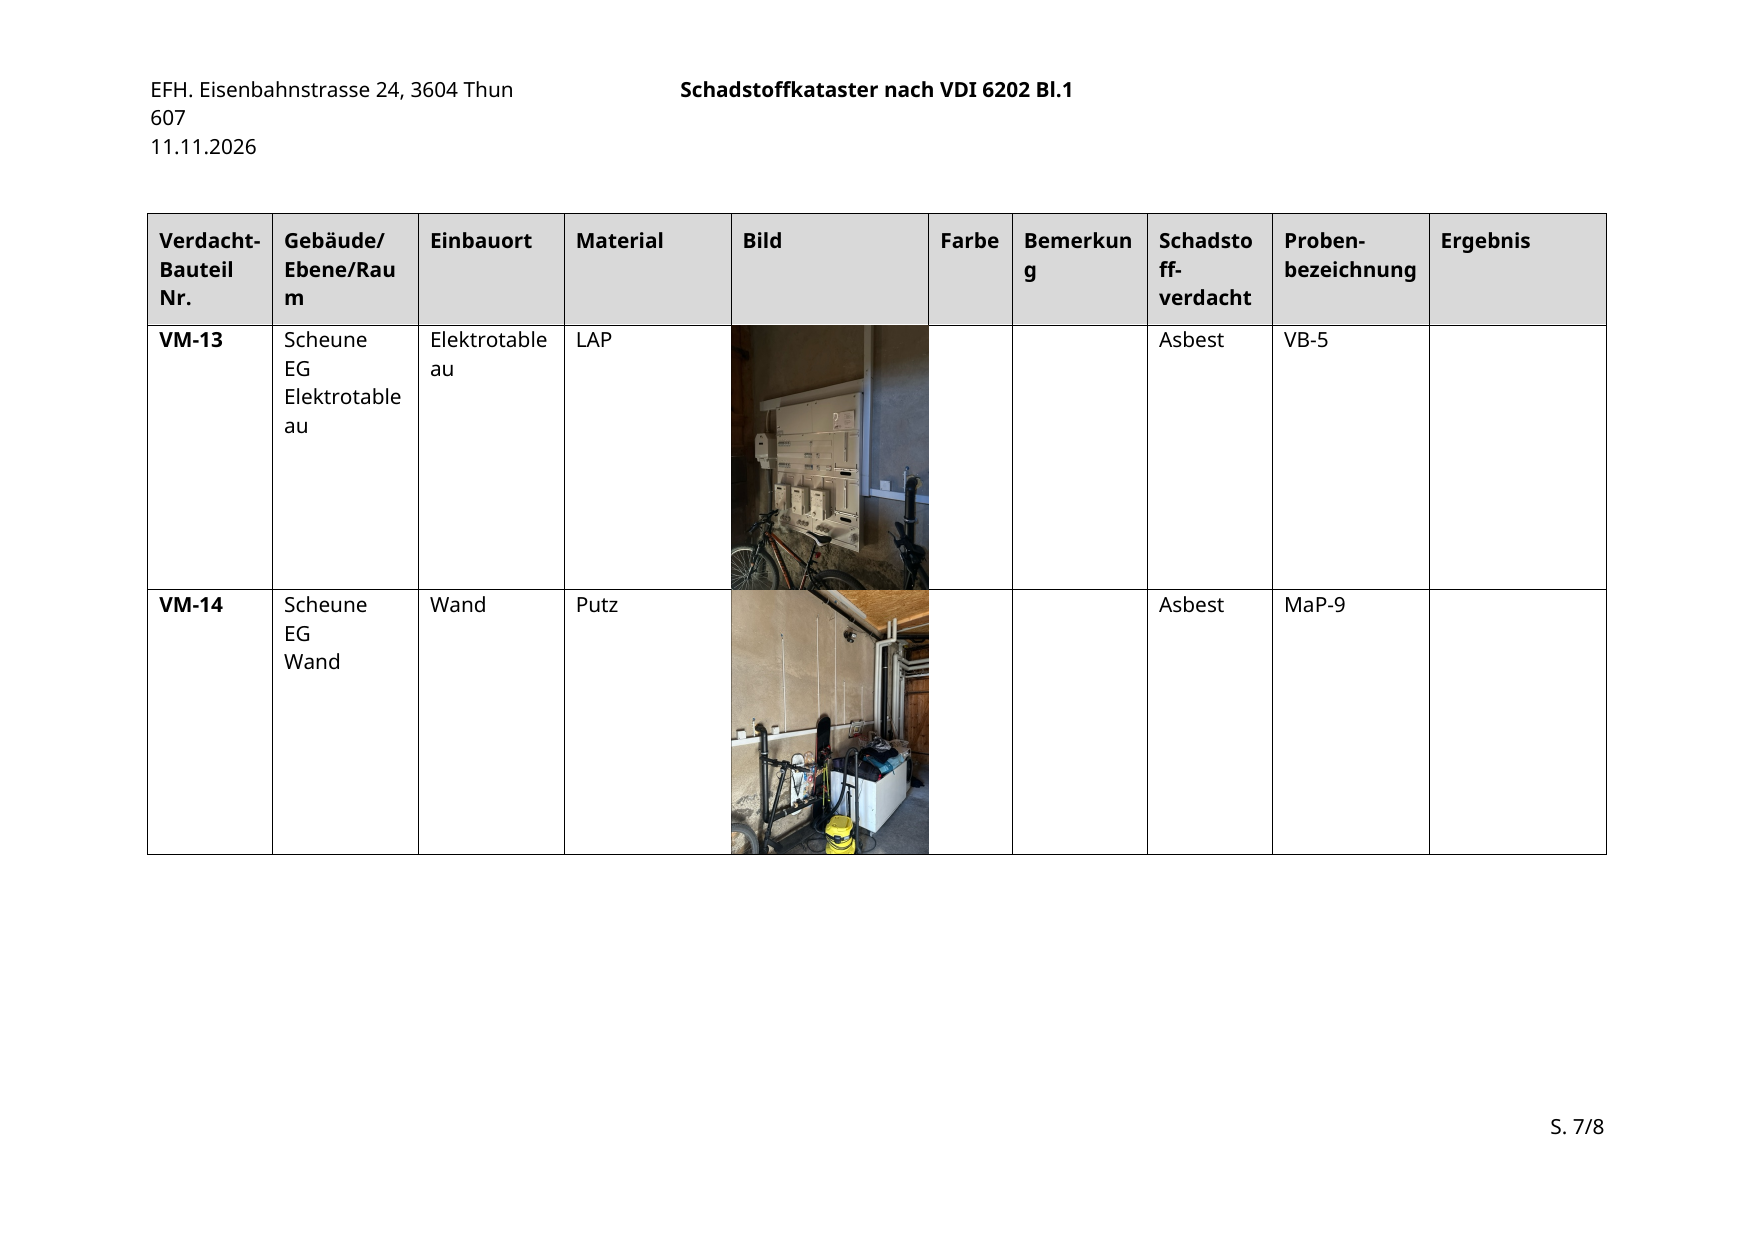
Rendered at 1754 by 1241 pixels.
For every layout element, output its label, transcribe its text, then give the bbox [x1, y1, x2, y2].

table_cell [1013, 590, 1147, 854]
picture [731, 325, 929, 854]
table_cell Scheune EG Elektrotableau [273, 326, 418, 589]
table_header Material [565, 214, 731, 324]
table_cell MaP-9 [1273, 590, 1429, 854]
table_header Einbauort [419, 214, 564, 324]
table_cell [929, 326, 1012, 589]
table_cell VB-5 [1273, 326, 1429, 589]
table_cell Asbest [1148, 590, 1272, 854]
table_cell Scheune EG Wand [273, 590, 418, 854]
table_cell VM-14 [148, 590, 272, 854]
table_header Proben-bezeichnung [1273, 214, 1429, 324]
table_cell [1013, 326, 1147, 589]
table_cell LAP [565, 326, 731, 589]
table_cell [1430, 326, 1606, 589]
table_header Verdacht-Bauteil Nr. [148, 214, 272, 324]
table_cell Elektrotableau [419, 326, 564, 589]
table_cell Wand [419, 590, 564, 854]
table_header Schadstoff-verdacht [1148, 214, 1272, 324]
table_header Ergebnis [1430, 214, 1606, 324]
table_header Bild [732, 214, 928, 324]
table_cell Putz [565, 590, 731, 854]
table_header Farbe [929, 214, 1012, 324]
table_cell [1430, 590, 1606, 854]
table_cell VM-13 [148, 326, 272, 589]
table_header Gebäude/ Ebene/Raum [273, 214, 418, 324]
table_cell [929, 590, 1012, 854]
table_cell Asbest [1148, 326, 1272, 589]
table_header Bemerkung [1013, 214, 1147, 324]
